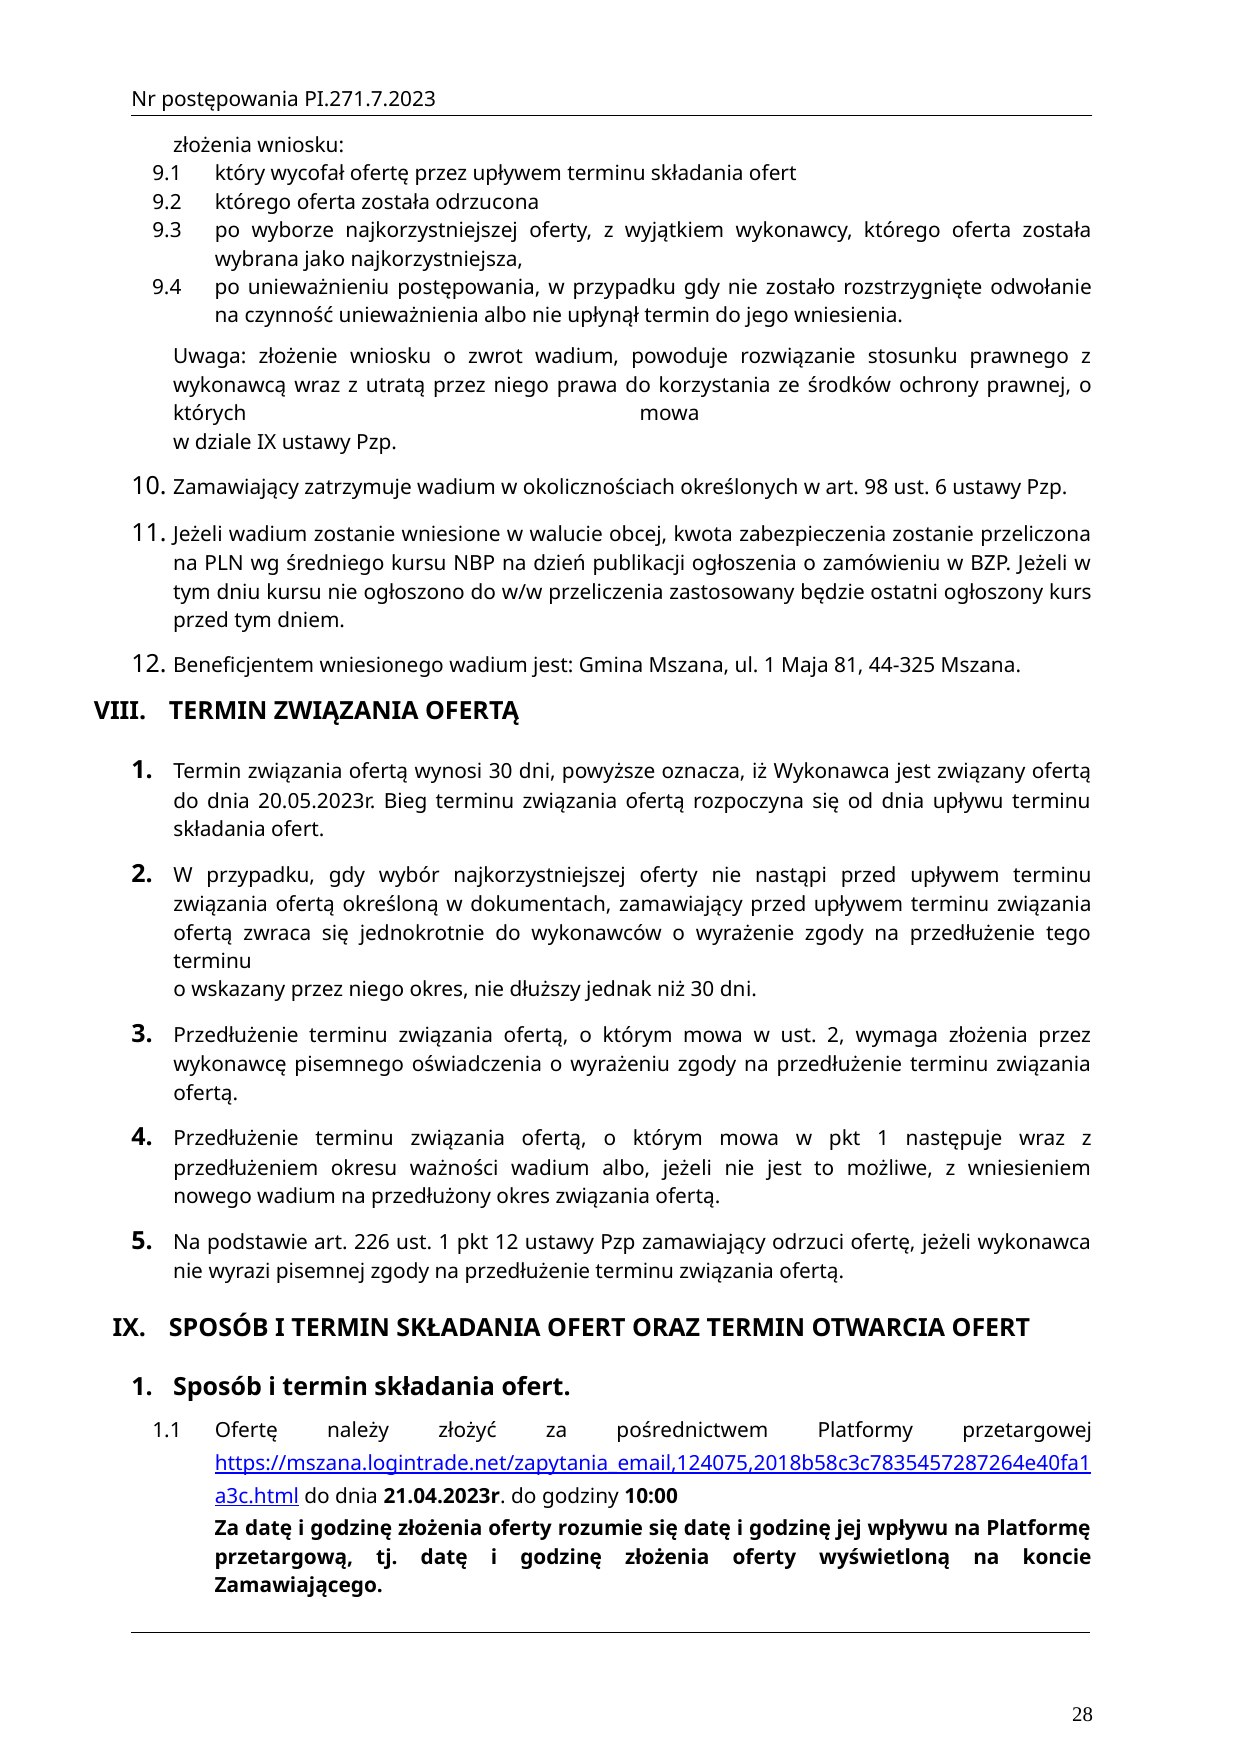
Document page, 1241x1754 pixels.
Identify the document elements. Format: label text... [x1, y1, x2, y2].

list Przedłużenie terminu związania ofertą, o którym mowa w ust. 2, wymaga złożenia przez wykonawcę pisemnego oświadczenia o wyrażeniu zgody na przedłużenie terminu związania ofertą. [131, 1016, 1092, 1106]
list Termin związania ofertą wynosi 30 dni, powyższe oznacza, iż Wykonawca jest związany ofertą do dnia 20.05.2023r. Bieg terminu związania ofertą rozpoczyna się od dnia upływu terminu składania ofert. [131, 752, 1092, 843]
list Ofertę należy złożyć za pośrednictwem Platformy przetargowej https://mszana.logintrade.net/zapytania_email,124075,2018b58c3c7835457287264e40fa1a3c.html do dnia 21.04.2023r. do godziny 10:00 [152, 1416, 1092, 1509]
subtitle SPOSÓB I TERMIN SKŁADANIA OFERT ORAZ TERMIN OTWARCIA OFERT [146, 1310, 1092, 1344]
list Beneficjentem wniesionego wadium jest: Gmina Mszana, ul. 1 Maja 81, 44-325 Mszana. [131, 646, 1092, 680]
list Zamawiający zatrzymuje wadium w okolicznościach określonych w art. 98 ust. 6 ustawy Pzp. [131, 468, 1092, 502]
list po unieważnieniu postępowania, w przypadku gdy nie zostało rozstrzygnięte odwołanie na czynność unieważnienia albo nie upłynął termin do jego wniesienia. [152, 272, 1092, 329]
text Uwaga: złożenie wniosku o zwrot wadium, powoduje rozwiązanie stosunku prawnego z wykonawcą wraz z utratą przez niego prawa do korzystania ze środków ochrony prawnej, o których mowa w dziale IX ustawy Pzp. [173, 341, 1092, 455]
list Za datę i godzinę złożenia oferty rozumie się datę i godzinę jej wpływu na Platformę przetargową, tj. datę i godzinę złożenia oferty wyświetloną na koncie Zamawiającego. [214, 1513, 1092, 1599]
list Jeżeli wadium zostanie wniesione w walucie obcej, kwota zabezpieczenia zostanie przeliczona na PLN wg średniego kursu NBP na dzień publikacji ogłoszenia o zamówieniu w BZP. Jeżeli w tym dniu kursu nie ogłoszono do w/w przeliczenia zastosowany będzie ostatni ogłoszony kurs przed tym dniem. [131, 514, 1092, 634]
subtitle TERMIN ZWIĄZANIA OFERTĄ [146, 693, 1092, 727]
subtitle Sposób i termin składania ofert. [131, 1369, 1092, 1403]
list W przypadku, gdy wybór najkorzystniejszej oferty nie nastąpi przed upływem terminu związania ofertą określoną w dokumentach, zamawiający przed upływem terminu związania ofertą zwraca się jednokrotnie do wykonawców o wyrażenie zgody na przedłużenie tego terminu o wskazany przez niego okres, nie dłuższy jednak niż 30 dni. [131, 855, 1092, 1003]
list który wycofał ofertę przez upływem terminu składania ofert [152, 158, 1092, 187]
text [173, 130, 1092, 158]
list Na podstawie art. 226 ust. 1 pkt 12 ustawy Pzp zamawiający odrzuci ofertę, jeżeli wykonawca nie wyrazi pisemnej zgody na przedłużenie terminu związania ofertą. [131, 1222, 1092, 1285]
list którego oferta została odrzucona [152, 187, 1092, 215]
list Przedłużenie terminu związania ofertą, o którym mowa w pkt 1 następuje wraz z przedłużeniem okresu ważności wadium albo, jeżeli nie jest to możliwe, z wniesieniem nowego wadium na przedłużony okres związania ofertą. [131, 1119, 1092, 1210]
list po wyborze najkorzystniejszej oferty, z wyjątkiem wykonawcy, którego oferta została wybrana jako najkorzystniejsza, [152, 215, 1092, 272]
